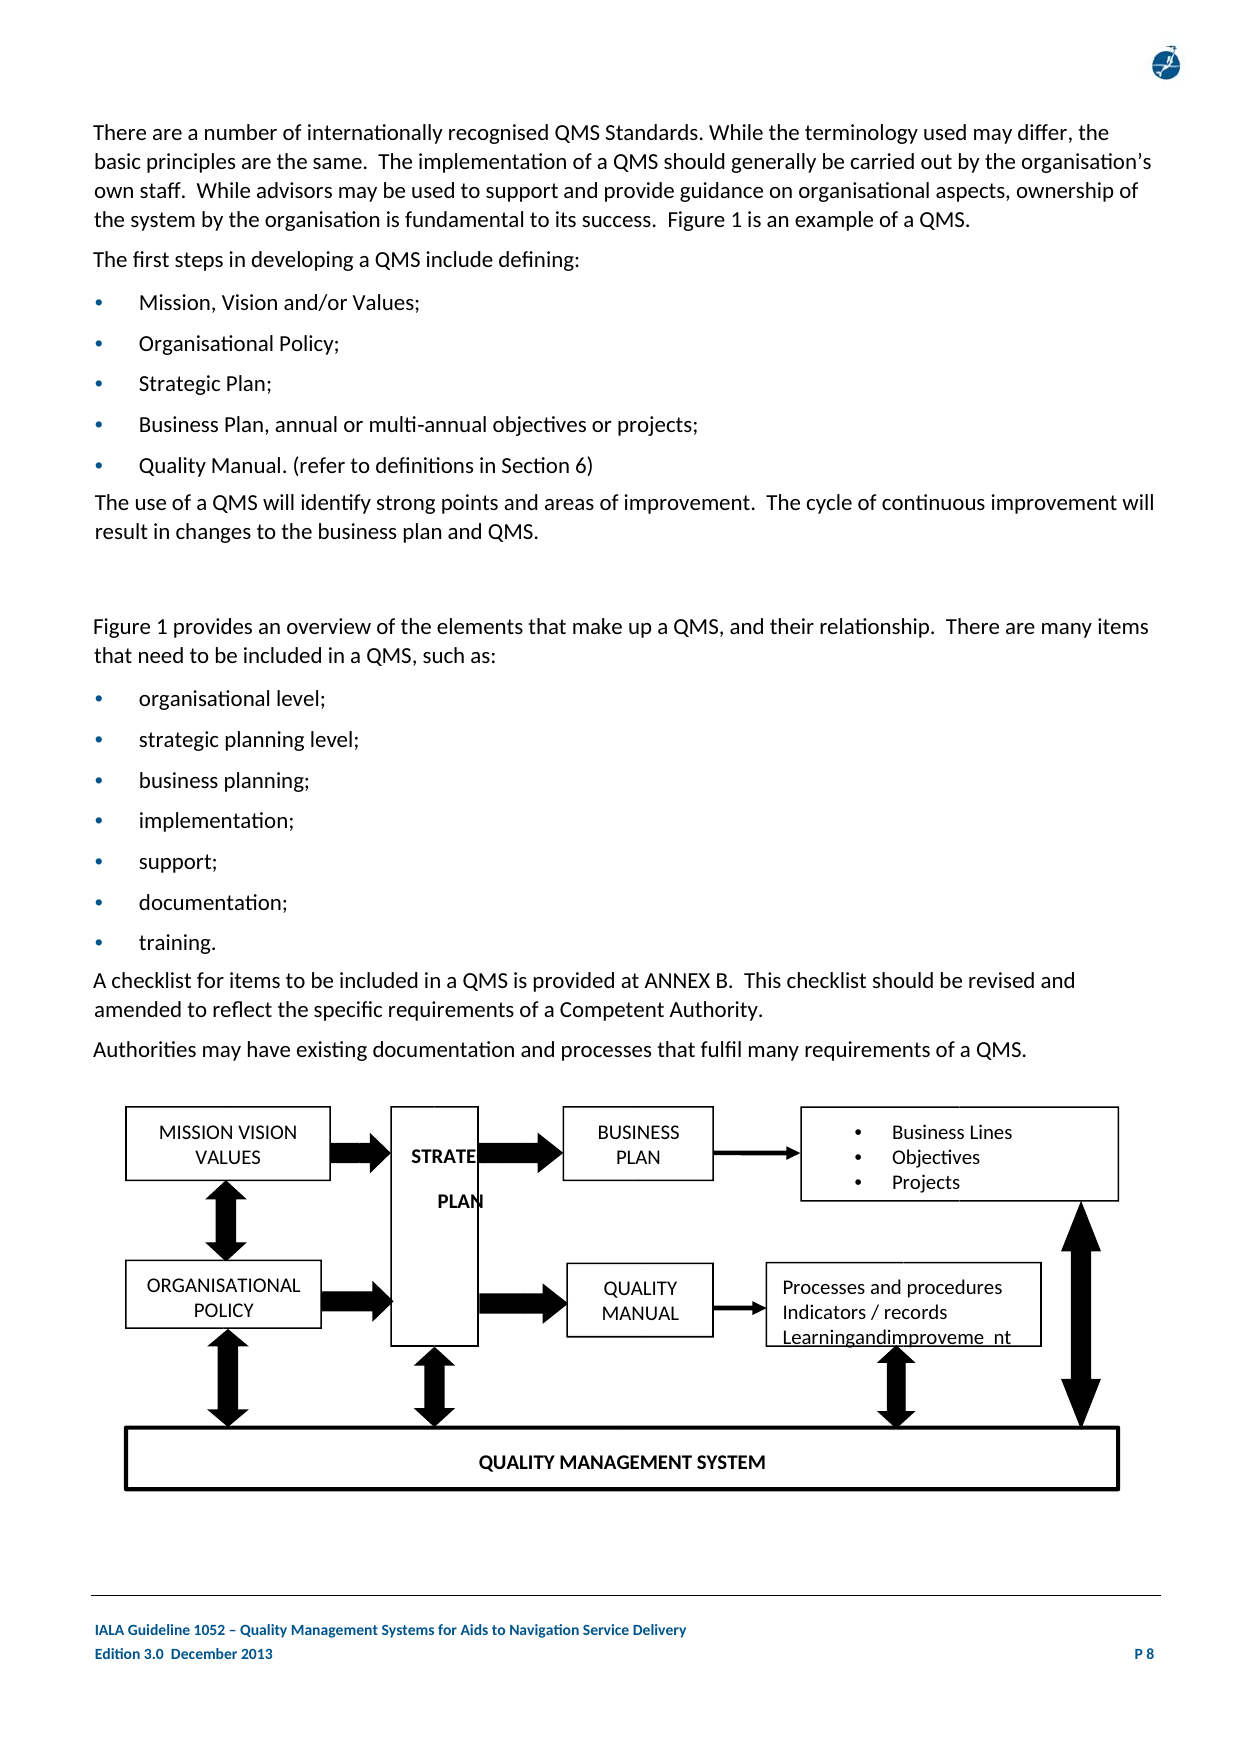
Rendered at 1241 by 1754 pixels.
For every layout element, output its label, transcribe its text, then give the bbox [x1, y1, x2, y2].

text Figure 1 provides an overview of the elements that make up a QMS, and their relationship. There are many items that need to be included in a QMS, such as: [93, 612, 1158, 669]
list strategic planning level; [94, 725, 1158, 753]
list business planning; [94, 766, 1158, 794]
list implementation; [94, 806, 1158, 834]
text The first steps in developing a QMS include defining: [93, 245, 1158, 273]
list Strategic Plan; [94, 369, 1158, 397]
list Organisational Policy; [94, 329, 1158, 357]
text Authorities may have existing documentation and processes that fulfil many requirements of a QMS. [93, 1035, 1158, 1063]
list Quality Manual. (refer to definitions in Section 6) [94, 451, 1158, 479]
list organisational level; [94, 684, 1158, 713]
list Mission, Vision and/or Values; [94, 288, 1158, 316]
list support; [94, 847, 1158, 875]
text The use of a QMS will identify strong points and areas of improvement. The cycle of continuous improvement will result in changes to the business plan and QMS. [94, 488, 1158, 545]
text There are a number of internationally recognised QMS Standards. While the terminology used may differ, the basic principles are the same. The implementation of a QMS should generally be carried out by the organisation’s own staff. While advisors may be used to support and provide guidance on organisational aspects, ownership of the system by the organisation is fundamental to its success. Figure 1 is an example of a QMS. [93, 118, 1158, 233]
picture [1120, 0, 1238, 114]
list Business Plan, annual or multi‐annual objectives or projects; [94, 410, 1158, 438]
text A checklist for items to be included in a QMS is provided at ANNEX B. This checklist should be revised and amended to reflect the specific requirements of a Competent Authority. [93, 966, 1158, 1023]
list documentation; [94, 888, 1158, 916]
list training. [94, 928, 1158, 956]
